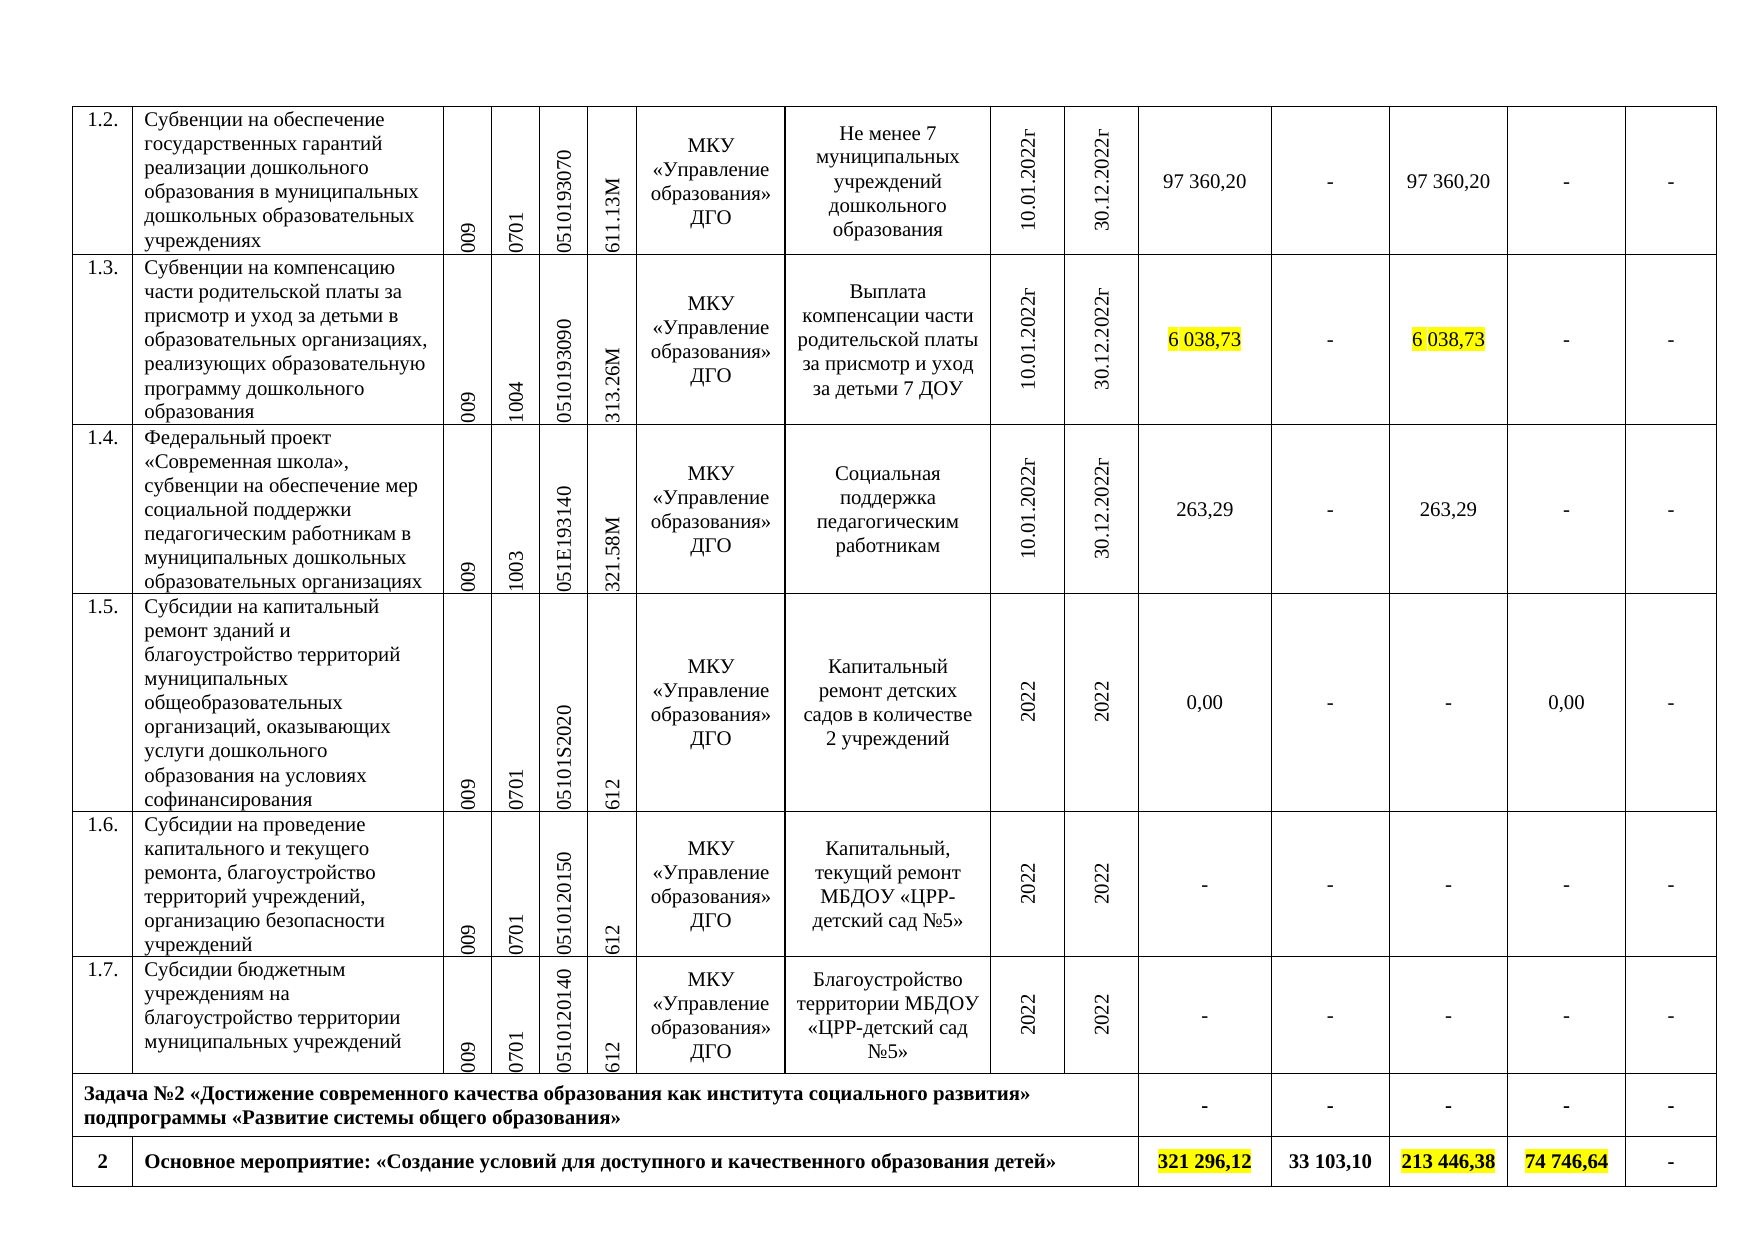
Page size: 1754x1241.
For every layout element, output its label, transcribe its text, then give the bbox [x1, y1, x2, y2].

table_cell - [1390, 1074, 1507, 1136]
table_cell - [1626, 255, 1716, 423]
table_cell - [1272, 425, 1389, 593]
table_cell - [1272, 594, 1389, 811]
table_cell - [1508, 255, 1625, 423]
table_cell Федеральный проект «Современная школа», субвенции на обеспечение мер социальной поддержки педагогическим работникам в муниципальных дошкольных образовательных организациях [133, 425, 443, 593]
table_cell 0701 [492, 957, 539, 1073]
table_cell - [1139, 1074, 1271, 1136]
table_cell 0,00 [1508, 594, 1625, 811]
table_cell 2022 [1065, 594, 1138, 811]
table_cell - [1272, 957, 1389, 1073]
table_cell 0701 [492, 594, 539, 811]
table_cell 263,29 [1390, 425, 1507, 593]
table_cell 05101S2020 [540, 594, 587, 811]
table_cell - [1272, 255, 1389, 423]
table_cell Социальная поддержка педагогическим работникам [786, 425, 990, 593]
table_cell Субвенции на обеспечение государственных гарантий реализации дошкольного образования в муниципальных дошкольных образовательных учреждениях [133, 107, 443, 254]
table_cell - [1508, 425, 1625, 593]
table_cell 0510193090 [540, 255, 587, 423]
table_cell 1003 [492, 425, 539, 593]
table_cell 321.58М [588, 425, 636, 593]
table_cell 97 360,20 [1390, 107, 1507, 254]
table_cell 612 [588, 812, 636, 956]
table_cell 0701 [492, 812, 539, 956]
table_cell 051Е193140 [540, 425, 587, 593]
table_cell 1.7. [73, 957, 132, 1073]
table_cell 611.13М [588, 107, 636, 254]
table_cell - [1626, 957, 1716, 1073]
table_cell 263,29 [1139, 425, 1271, 593]
table_cell 6 038,73 [1139, 255, 1271, 423]
table_cell 009 [444, 812, 491, 956]
table_cell 2022 [1065, 812, 1138, 956]
table_cell МКУ «Управление образования» ДГО [637, 255, 784, 423]
table_cell 009 [444, 107, 491, 254]
table_cell - [1272, 1074, 1389, 1136]
table_cell 2022 [991, 957, 1064, 1073]
table_cell 0701 [492, 107, 539, 254]
table_cell 612 [588, 594, 636, 811]
table_cell - [1272, 812, 1389, 956]
table_cell 009 [444, 957, 491, 1073]
table_cell Благоустройство территории МБДОУ «ЦРР-детский сад №5» [786, 957, 990, 1073]
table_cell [786, 107, 990, 254]
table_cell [637, 107, 784, 254]
table_cell 009 [444, 425, 491, 593]
table_cell Задача №2 «Достижение современного качества образования как института социального развития» подпрограммы «Развитие системы общего образования» [73, 1074, 1138, 1136]
table_cell МКУ «Управление образования» ДГО [637, 812, 784, 956]
table_cell 30.12.2022г [1065, 425, 1138, 593]
table_cell - [1508, 1074, 1625, 1136]
table_cell - [1390, 957, 1507, 1073]
table_cell - [1626, 812, 1716, 956]
table_cell Субсидии на проведение капитального и текущего ремонта, благоустройство территорий учреждений, организацию безопасности учреждений [133, 812, 443, 956]
table_cell 2 [73, 1137, 132, 1186]
table_cell 97 360,20 [1139, 107, 1271, 254]
table_cell - [1508, 107, 1625, 254]
table_cell 1.6. [73, 812, 132, 956]
table_cell - [1508, 812, 1625, 956]
table_cell 1.5. [73, 594, 132, 811]
table_cell - [1390, 812, 1507, 956]
table_cell 33 103,10 [1272, 1137, 1389, 1186]
table_cell 321 296,12 [1139, 1137, 1271, 1186]
table_cell 6 038,73 [1390, 255, 1507, 423]
table_cell 1.4. [73, 425, 132, 593]
table_cell 009 [444, 594, 491, 811]
table_cell 1.3. [73, 255, 132, 423]
table_cell Субсидии бюджетным учреждениям на благоустройство территории муниципальных учреждений [133, 957, 443, 1073]
table_cell Основное мероприятие: «Создание условий для доступного и качественного образования детей» [133, 1137, 1138, 1186]
table_cell Выплата компенсации части родительской платы за присмотр и уход за детьми 7 ДОУ [786, 255, 990, 423]
table_cell 1.2. [73, 107, 132, 254]
table_cell 0,00 [1139, 594, 1271, 811]
table_cell - [1626, 594, 1716, 811]
table_cell 009 [444, 255, 491, 423]
table_cell 10.01.2022г [991, 107, 1064, 254]
table_cell - [1508, 957, 1625, 1073]
table_cell - [1626, 1074, 1716, 1136]
table_cell МКУ «Управление образования» ДГО [637, 425, 784, 593]
table_cell - [1626, 425, 1716, 593]
table_cell Субвенции на компенсацию части родительской платы за присмотр и уход за детьми в образовательных организациях, реализующих образовательную программу дошкольного образования [133, 255, 443, 423]
table_cell 1004 [492, 255, 539, 423]
table_cell 2022 [1065, 957, 1138, 1073]
table_cell 74 746,64 [1508, 1137, 1625, 1186]
table_cell 313.26М [588, 255, 636, 423]
table_cell 2022 [991, 812, 1064, 956]
table_cell 30.12.2022г [1065, 255, 1138, 423]
table_cell МКУ «Управление образования» ДГО [637, 594, 784, 811]
table_cell - [1390, 594, 1507, 811]
table_cell 10.01.2022г [991, 425, 1064, 593]
table_cell 0510193070 [540, 107, 587, 254]
table_cell - [1139, 957, 1271, 1073]
table_cell 0510120140 [540, 957, 587, 1073]
table_cell Капитальный ремонт детских садов в количестве 2 учреждений [786, 594, 990, 811]
table_cell 612 [588, 957, 636, 1073]
table_cell 213 446,38 [1390, 1137, 1507, 1186]
table_cell - [1626, 1137, 1716, 1186]
table_cell - [1626, 107, 1716, 254]
table_cell - [1139, 812, 1271, 956]
table_cell МКУ «Управление образования» ДГО [637, 957, 784, 1073]
table_cell Субсидии на капитальный ремонт зданий и благоустройство территорий муниципальных общеобразовательных организаций, оказывающих услуги дошкольного образования на условиях софинансирования [133, 594, 443, 811]
table_cell 0510120150 [540, 812, 587, 956]
table_cell 2022 [991, 594, 1064, 811]
table_cell 30.12.2022г [1065, 107, 1138, 254]
table_cell - [1272, 107, 1389, 254]
table_cell Капитальный, текущий ремонт МБДОУ «ЦРР-детский сад №5» [786, 812, 990, 956]
table_cell 10.01.2022г [991, 255, 1064, 423]
